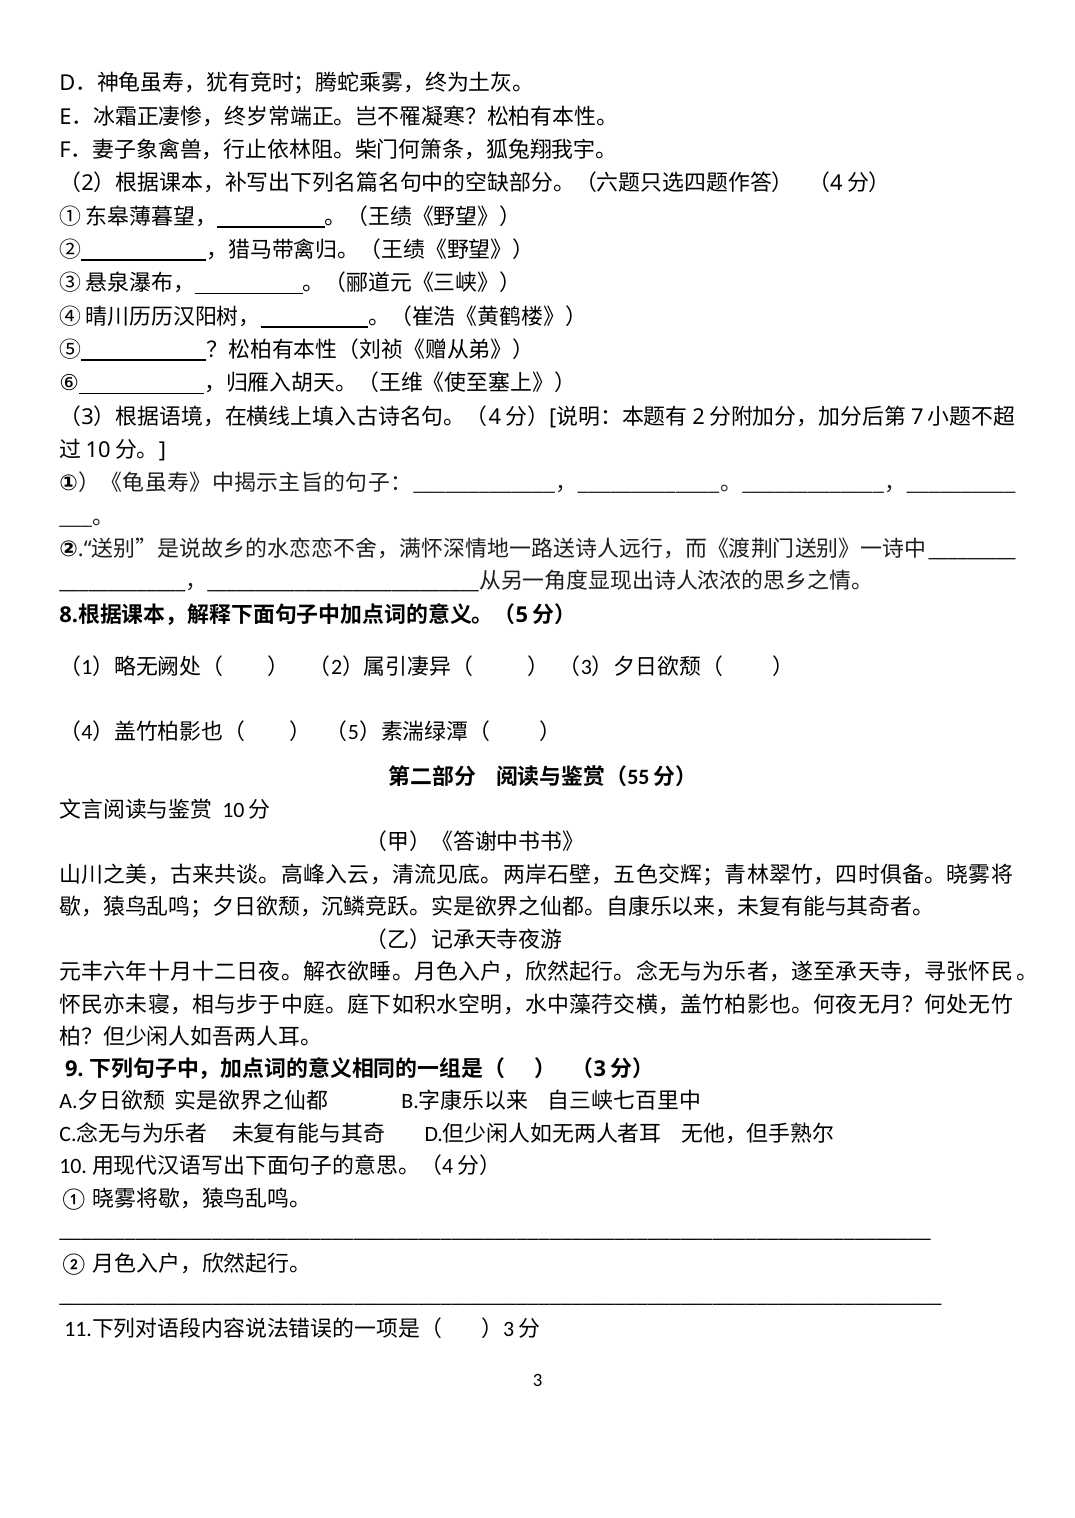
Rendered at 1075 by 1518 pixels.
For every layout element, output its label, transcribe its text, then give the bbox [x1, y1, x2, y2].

text ①东皋薄暮望， 。（王绩《野望》） [59, 197, 1016, 230]
text （4）盖竹柏影也（ ） （5）素湍绿潭（ ） [59, 694, 1016, 759]
text _________________________________________________________________________________ [59, 1278, 1016, 1311]
text 8.根据课本，解释下面句子中加点词的意义。（5分） [59, 595, 1016, 629]
text ③悬泉瀑布， 。（郦道元《三峡》） [59, 264, 1016, 297]
text C.念无与为乐者 未复有能与其奇 D.但少闲人如无两人者耳 无他，但手熟尔 [59, 1116, 1016, 1148]
text E．冰霜正凄惨，终岁常端正。岂不罹凝寒？松柏有本性。 [59, 97, 1016, 130]
text ④晴川历历汉阳树， 。（崔浩《黄鹤楼》） [59, 297, 1016, 330]
text （2）根据课本，补写出下列名篇名句中的空缺部分。（六题只选四题作答） （4分） [59, 164, 1016, 197]
text ② ，猎马带禽归。（王绩《野望》） [59, 230, 1016, 264]
text 第二部分 阅读与鉴赏（55分） [59, 759, 1016, 791]
text （乙）记承天寺夜游 [59, 921, 1016, 954]
text ⑥ ，归雁入胡天。（王维《使至塞上》） [59, 364, 1016, 397]
text 10. 用现代汉语写出下面句子的意思。（4分） [59, 1148, 1016, 1181]
text ①）《龟虽寿》中揭示主旨的句子：_____________，_____________。_____________，_____________。 [59, 464, 1016, 530]
text 文言阅读与鉴赏 10分 [59, 791, 1016, 824]
text 11.下列对语段内容说法错误的一项是（ ）3分 [59, 1311, 1016, 1343]
text ②.“送别”是说故乡的水恋恋不舍，满怀深情地一路送诗人远行，而《渡荆门送别》一诗中______________________，____________________________从另一角度显现出诗人浓浓的思乡之情。 [59, 530, 1016, 595]
text F．妻子象禽兽，行止依林阻。柴门何箫条，狐兔翔我宇。 [59, 130, 1016, 164]
text 元丰六年十月十二日夜。解衣欲睡。月色入户，欣然起行。念无与为乐者，遂至承天寺，寻张怀民。怀民亦未寝，相与步于中庭。庭下如积水空明，水中藻荇交横，盖竹柏影也。何夜无月？何处无竹柏？但少闲人如吾两人耳。 [59, 954, 1016, 1051]
text 山川之美，古来共谈。高峰入云，清流见底。两岸石壁，五色交辉；青林翠竹，四时俱备。晓雾将歇，猿鸟乱鸣；夕日欲颓，沉鳞竞跃。实是欲界之仙都。自康乐以来，未复有能与其奇者。 [59, 856, 1016, 921]
text ________________________________________________________________________________ [59, 1213, 1016, 1246]
text D．神龟虽寿，犹有竞时；腾蛇乘雾，终为土灰。 [59, 64, 1016, 97]
text 9. 下列句子中，加点词的意义相同的一组是（ ） （3分） [59, 1051, 1016, 1083]
text （1）略无阙处（ ） （2）属引凄异（ ） （3）夕日欲颓（ ） [59, 629, 1016, 694]
text （3）根据语境，在横线上填入古诗名句。（4分）[说明：本题有2分附加分，加分后第7小题不超过10分。] [59, 397, 1016, 464]
text ②月色入户，欣然起行。 [59, 1246, 1016, 1278]
text ①晓雾将歇，猿鸟乱鸣。 [59, 1181, 1016, 1213]
text A.夕日欲颓 实是欲界之仙都 B.字康乐以来 自三峡七百里中 [59, 1083, 1016, 1116]
text （甲）《答谢中书书》 [59, 824, 1016, 856]
text ⑤ ？松柏有本性（刘祯《赠从弟》） [59, 330, 1016, 364]
